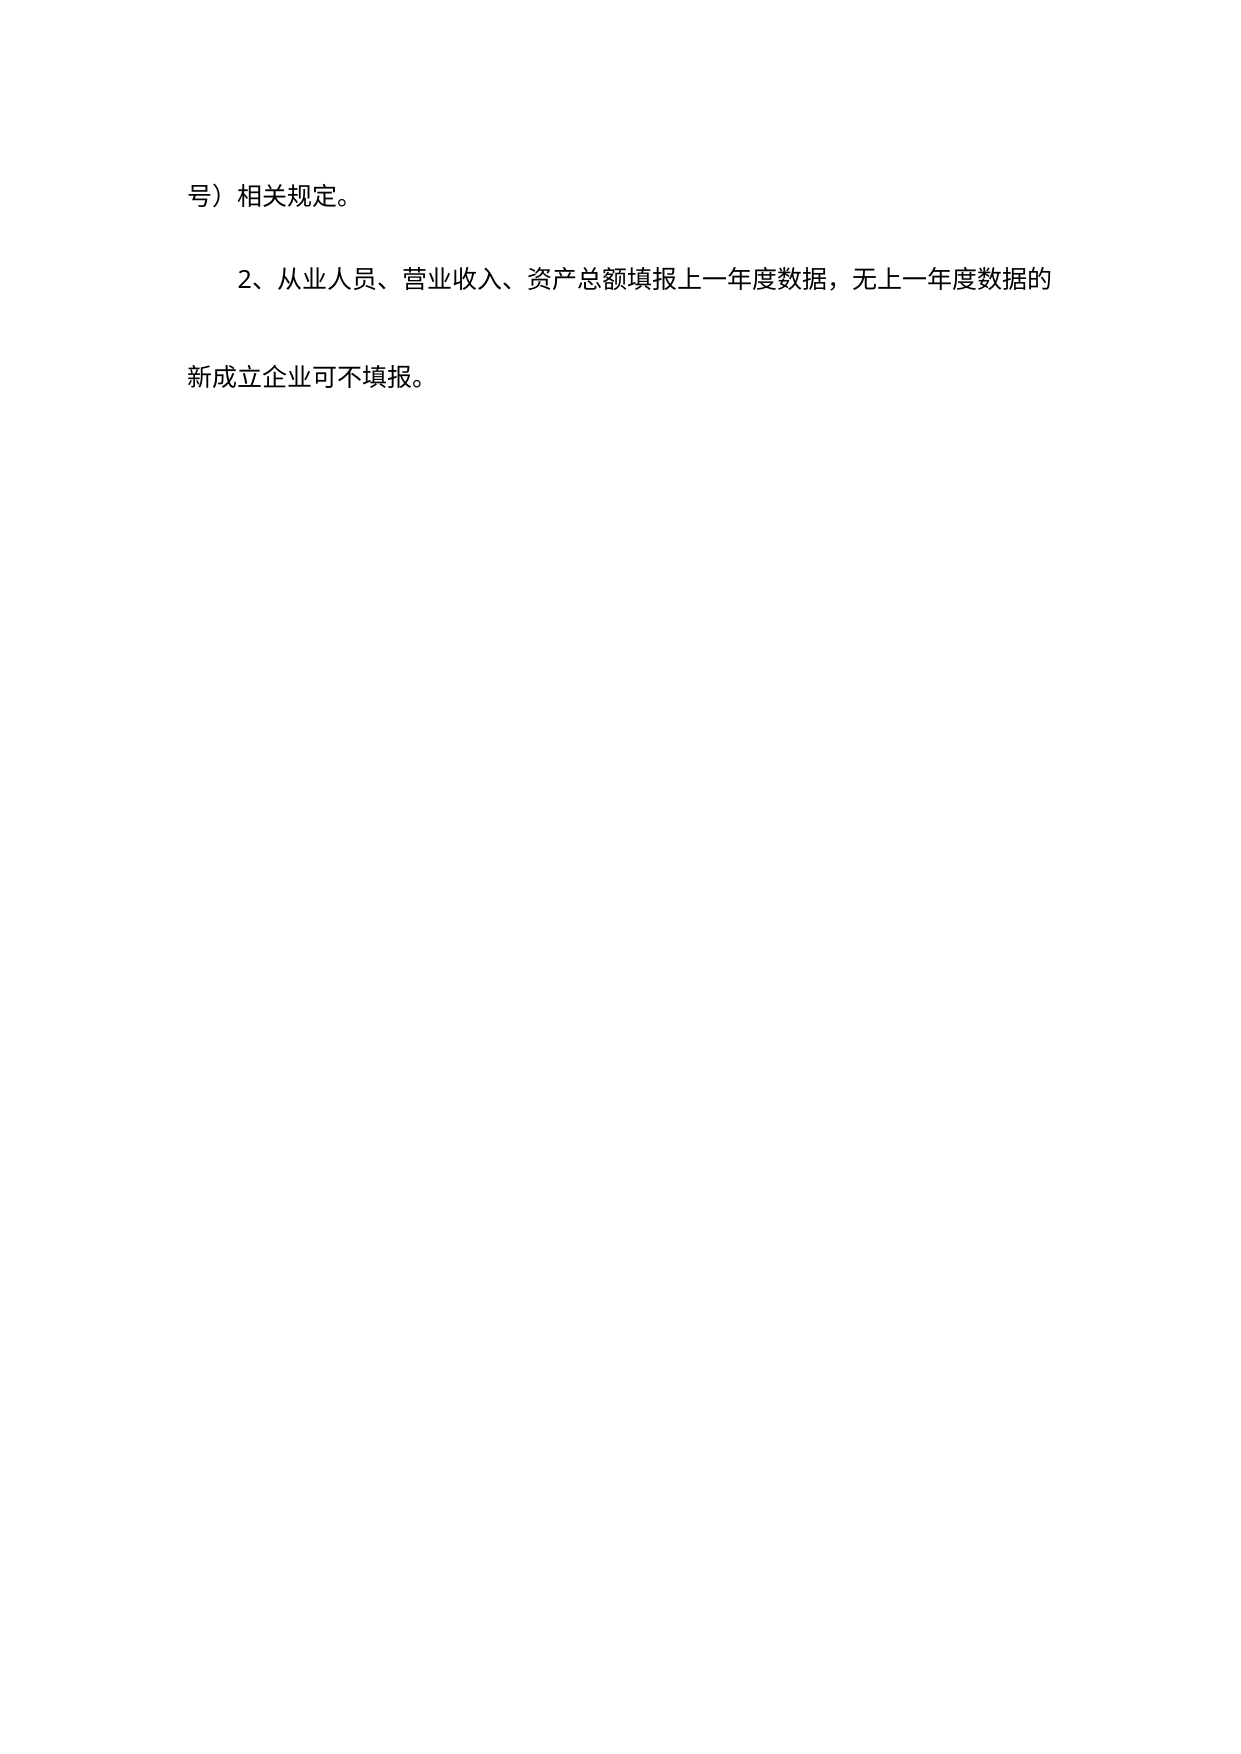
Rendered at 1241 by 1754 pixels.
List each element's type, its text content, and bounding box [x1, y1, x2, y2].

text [187, 162, 1053, 227]
text 2、从业人员、营业收入、资产总额填报上一年度数据，无上一年度数据的新成立企业可不填报。 [187, 245, 1053, 408]
